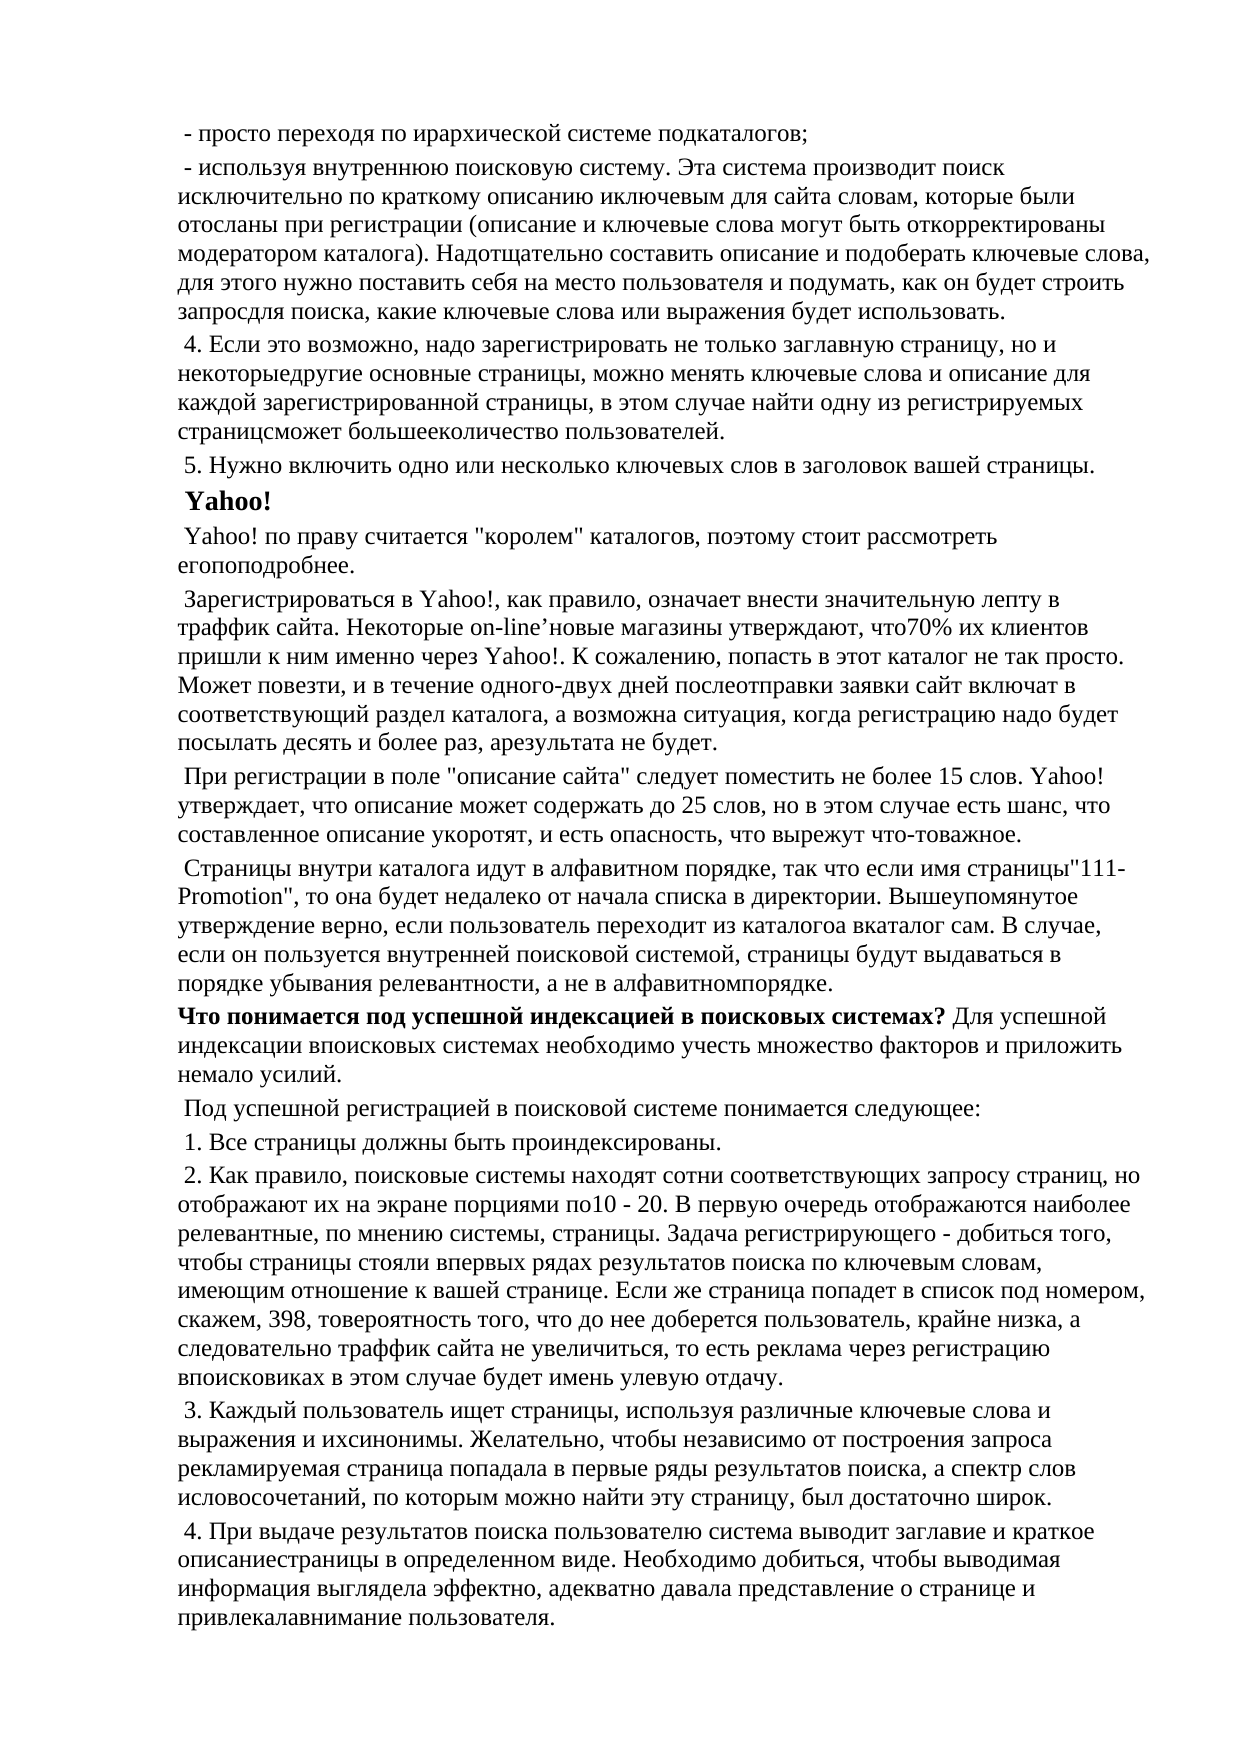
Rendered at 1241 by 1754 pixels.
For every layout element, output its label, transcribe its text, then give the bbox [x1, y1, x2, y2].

text Yahoo! по праву считается "королем" каталогов, поэтому стоит рассмотреть егопоподробнее. [177, 521, 1152, 578]
text - просто переходя по ирархической системе подкаталогов; [177, 118, 1152, 147]
text 1. Все страницы должны быть проиндексированы. [177, 1127, 1152, 1155]
text 2. Как правило, поисковые системы находят сотни соответствующих запросу страниц, но отображают их на экране порциями по10 - 20. В первую очередь отображаются наиболее релевантные, по мнению системы, страницы. Задача регистрирующего - добиться того, чтобы страницы стояли впервых рядах результатов поиска по ключевым словам, имеющим отношение к вашей странице. Если же страница попадет в список под номером, скажем, 398, товероятность того, что до нее доберется пользователь, крайне низка, а следовательно траффик сайта не увеличиться, то есть реклама через регистрацию впоисковиках в этом случае будет имень улевую отдачу. [177, 1161, 1152, 1391]
subtitle Yahoo! [177, 483, 1152, 516]
text Под успешной регистрацией в поисковой системе понимается следующее: [177, 1093, 1152, 1122]
text Страницы внутри каталога идут в алфавитном порядке, так что если имя страницы"111-Promotion", то она будет недалеко от начала списка в директории. Вышеупомянутое утверждение верно, если пользователь переходит из каталогоа вкаталог сам. В случае, если он пользуется внутренней поисковой системой, страницы будут выдаваться в порядке убывания релевантности, а не в алфавитномпорядке. [177, 853, 1152, 996]
text 4. Если это возможно, надо зарегистрировать не только заглавную страницу, но и некоторыедругие основные страницы, можно менять ключевые слова и описание для каждой зарегистрированной страницы, в этом случае найти одну из регистрируемых страницсможет большееколичество пользователей. [177, 329, 1152, 444]
text При регистрации в поле "описание сайта" следует поместить не более 15 слов. Yahoo!утверждает, что описание может содержать до 25 слов, но в этом случае есть шанс, что составленное описание укоротят, и есть опасность, что вырежут что-товажное. [177, 761, 1152, 847]
text Что понимается под успешной индексацией в поисковых системах? Для успешной индексации впоисковых системах необходимо учесть множество факторов и приложить немало усилий. [177, 1001, 1152, 1088]
text 5. Нужно включить одно или несколько ключевых слов в заголовок вашей страницы. [177, 450, 1152, 478]
text Зарегистрироваться в Yahoo!, как правило, означает внести значительную лепту в траффик сайта. Некоторые on-line’новые магазины утверждают, что70% их клиентов пришли к ним именно через Yahoo!. К сожалению, попасть в этот каталог не так просто. Может повезти, и в течение одного-двух дней послеотправки заявки сайт включат в соответствующий раздел каталога, а возможна ситуация, когда регистрацию надо будет посылать десять и более раз, арезультата не будет. [177, 584, 1152, 756]
text 3. Каждый пользователь ищет страницы, используя различные ключевые слова и выражения и ихсинонимы. Желательно, чтобы независимо от построения запроса рекламируемая страница попадала в первые ряды результатов поиска, а спектр слов исловосочетаний, по которым можно найти эту страницу, был достаточно широк. [177, 1396, 1152, 1511]
text - используя внутреннюю поисковую систему. Эта система производит поиск исключительно по краткому описанию иключевым для сайта словам, которые были отосланы при регистрации (описание и ключевые слова могут быть откорректированы модератором каталога). Надотщательно составить описание и подоберать ключевые слова, для этого нужно поставить себя на место пользователя и подумать, как он будет строить запросдля поиска, какие ключевые слова или выражения будет использовать. [177, 152, 1152, 324]
text 4. При выдаче результатов поиска пользователю система выводит заглавие и краткое описаниестраницы в определенном виде. Необходимо добиться, чтобы выводимая информация выглядела эффектно, адекватно давала представление о странице и привлекалавнимание пользователя. [177, 1516, 1152, 1631]
